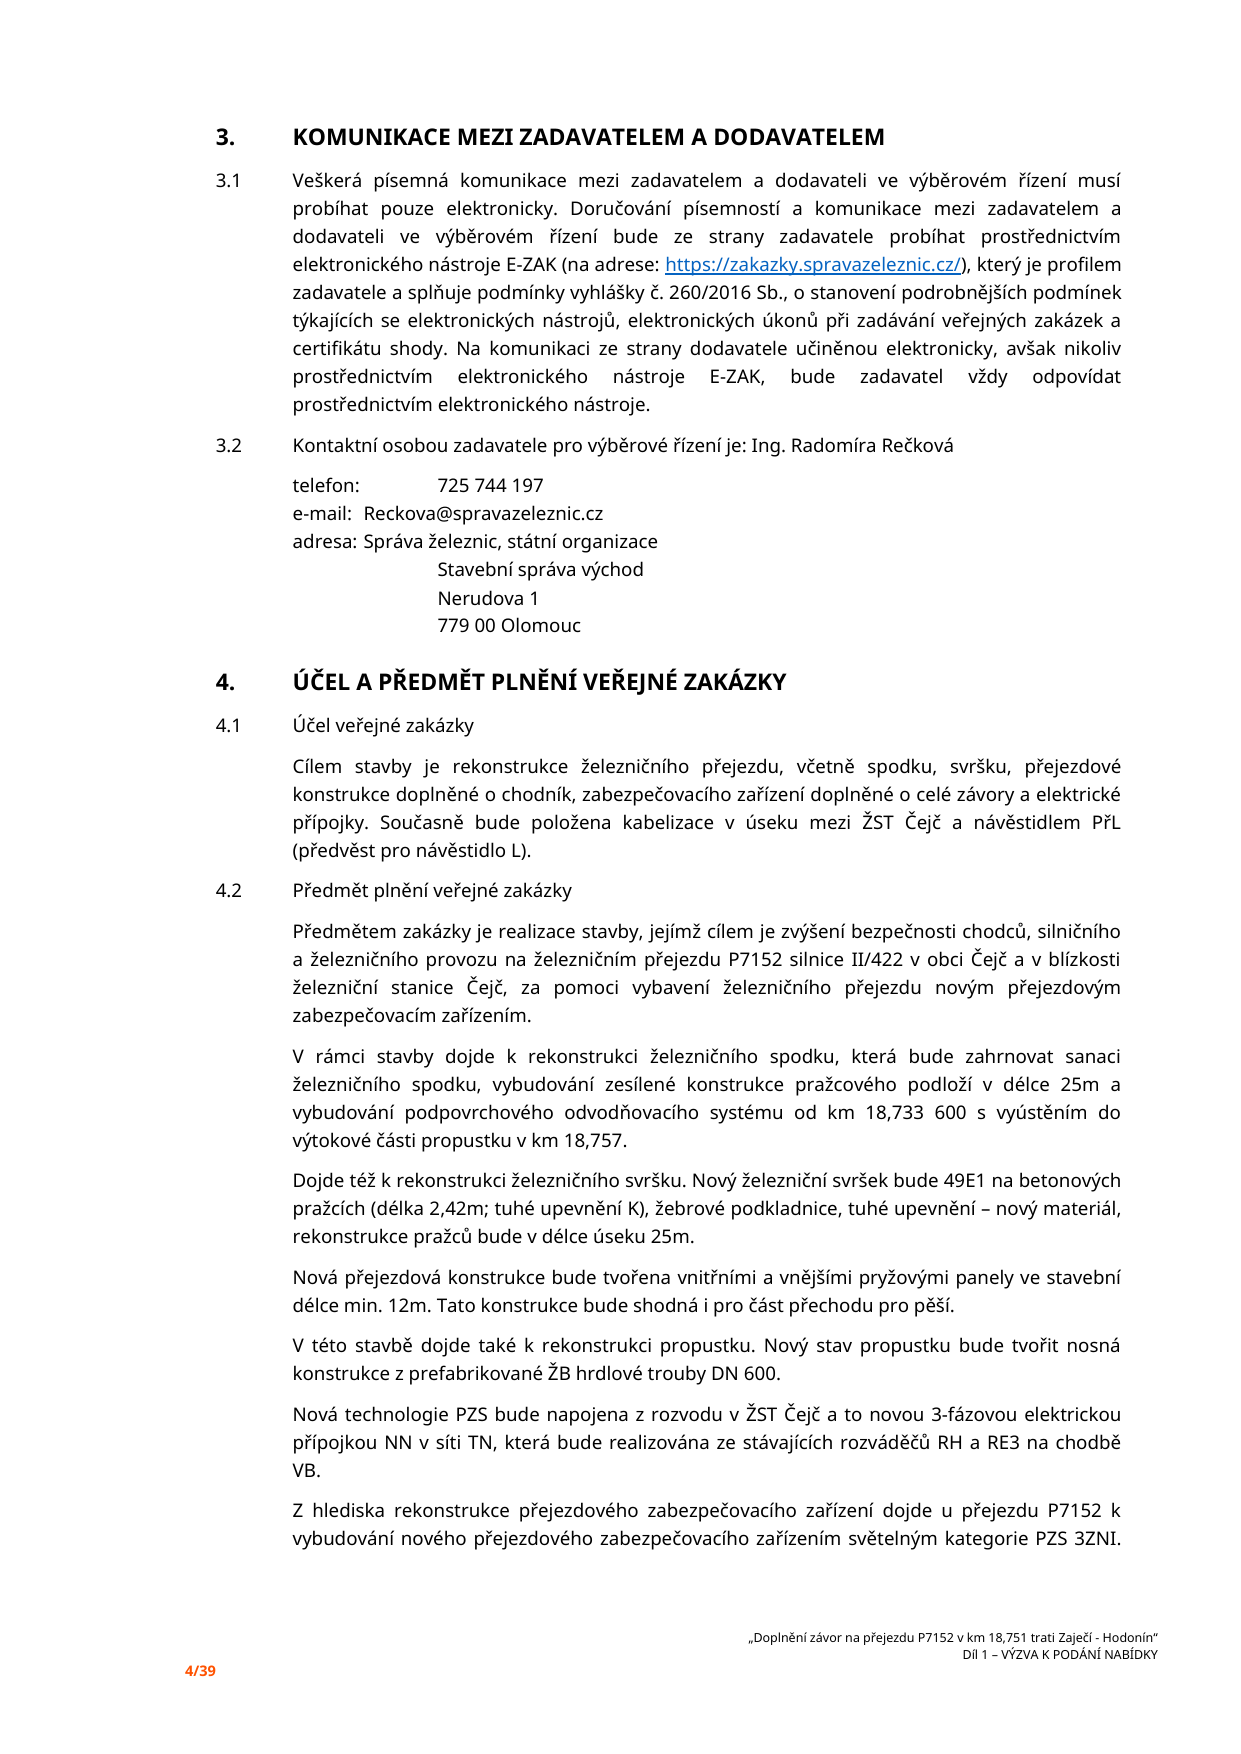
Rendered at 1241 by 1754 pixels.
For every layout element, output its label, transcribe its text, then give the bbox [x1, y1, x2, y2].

text Předmět plnění veřejné zakázky [216, 878, 1122, 903]
text e-mail: Reckova@spravazeleznic.cz [292, 501, 1122, 526]
text Nová přejezdová konstrukce bude tvořena vnitřními a vnějšími pryžovými panely ve stavební délce min. 12m. Tato konstrukce bude shodná i pro část přechodu pro pěší. [292, 1264, 1122, 1318]
text Dojde též k rekonstrukci železničního svršku. Nový železniční svršek bude 49E1 na betonových pražcích (délka 2,42m; tuhé upevnění K), žebrové podkladnice, tuhé upevnění – nový materiál, rekonstrukce pražců bude v délce úseku 25m. [292, 1167, 1122, 1249]
text Nová technologie PZS bude napojena z rozvodu v ŽST Čejč a to novou 3-fázovou elektrickou přípojkou NN v síti TN, která bude realizována ze stávajících rozváděčů RH a RE3 na chodbě VB. [292, 1401, 1122, 1483]
text Stavební správa východ [366, 557, 1122, 582]
text Veškerá písemná komunikace mezi zadavatelem a dodavateli ve výběrovém řízení musí probíhat pouze elektronicky. Doručování písemností a komunikace mezi zadavatelem a dodavateli ve výběrovém řízení bude ze strany zadavatele probíhat prostřednictvím elektronického nástroje E-ZAK (na adrese: https://zakazky.spravazeleznic.cz/), který je profilem zadavatele a splňuje podmínky vyhlášky č. 260/2016 Sb., o stanovení podrobnějších podmínek týkajících se elektronických nástrojů, elektronických úkonů při zadávání veřejných zakázek a certifikátu shody. Na komunikaci ze strany dodavatele učiněnou elektronicky, avšak nikoliv prostřednictvím elektronického nástroje E-ZAK, bude zadavatel vždy odpovídat prostřednictvím elektronického nástroje. [216, 167, 1122, 417]
text V rámci stavby dojde k rekonstrukci železničního spodku, která bude zahrnovat sanaci železničního spodku, vybudování zesílené konstrukce pražcového podloží v délce 25m a vybudování podpovrchového odvodňovacího systému od km 18,733 600 s vyústěním do výtokové části propustku v km 18,757. [292, 1043, 1122, 1152]
text V této stavbě dojde také k rekonstrukci propustku. Nový stav propustku bude tvořit nosná konstrukce z prefabrikované ŽB hrdlové trouby DN 600. [292, 1333, 1122, 1386]
text 779 00 Olomouc [366, 613, 1122, 638]
text Předmětem zakázky je realizace stavby, jejímž cílem je zvýšení bezpečnosti chodců, silničního a železničního provozu na železničním přejezdu P7152 silnice II/422 v obci Čejč a v blízkosti železniční stanice Čejč, za pomoci vybavení železničního přejezdu novým přejezdovým zabezpečovacím zařízením. [292, 918, 1122, 1028]
text Nerudova 1 [366, 585, 1122, 610]
text KOMUNIKACE MEZI ZADAVATELEM a DODAVATELEM [216, 121, 1122, 152]
text adresa: Správa železnic, státní organizace [292, 529, 1122, 554]
text ÚČEL A PŘEDMĚT PLNĚNÍ VEŘEJNÉ ZAKÁZKY [216, 666, 1122, 697]
text Cílem stavby je rekonstrukce železničního přejezdu, včetně spodku, svršku, přejezdové konstrukce doplněné o chodník, zabezpečovacího zařízení doplněné o celé závory a elektrické přípojky. Současně bude položena kabelizace v úseku mezi ŽST Čejč a návěstidlem PřL (předvěst pro návěstidlo L). [292, 753, 1122, 863]
text Kontaktní osobou zadavatele pro výběrové řízení je: Ing. Radomíra Rečková [216, 432, 1122, 458]
text telefon: 725 744 197 [292, 473, 1122, 498]
text Účel veřejné zakázky [216, 713, 1122, 738]
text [292, 1498, 1122, 1551]
